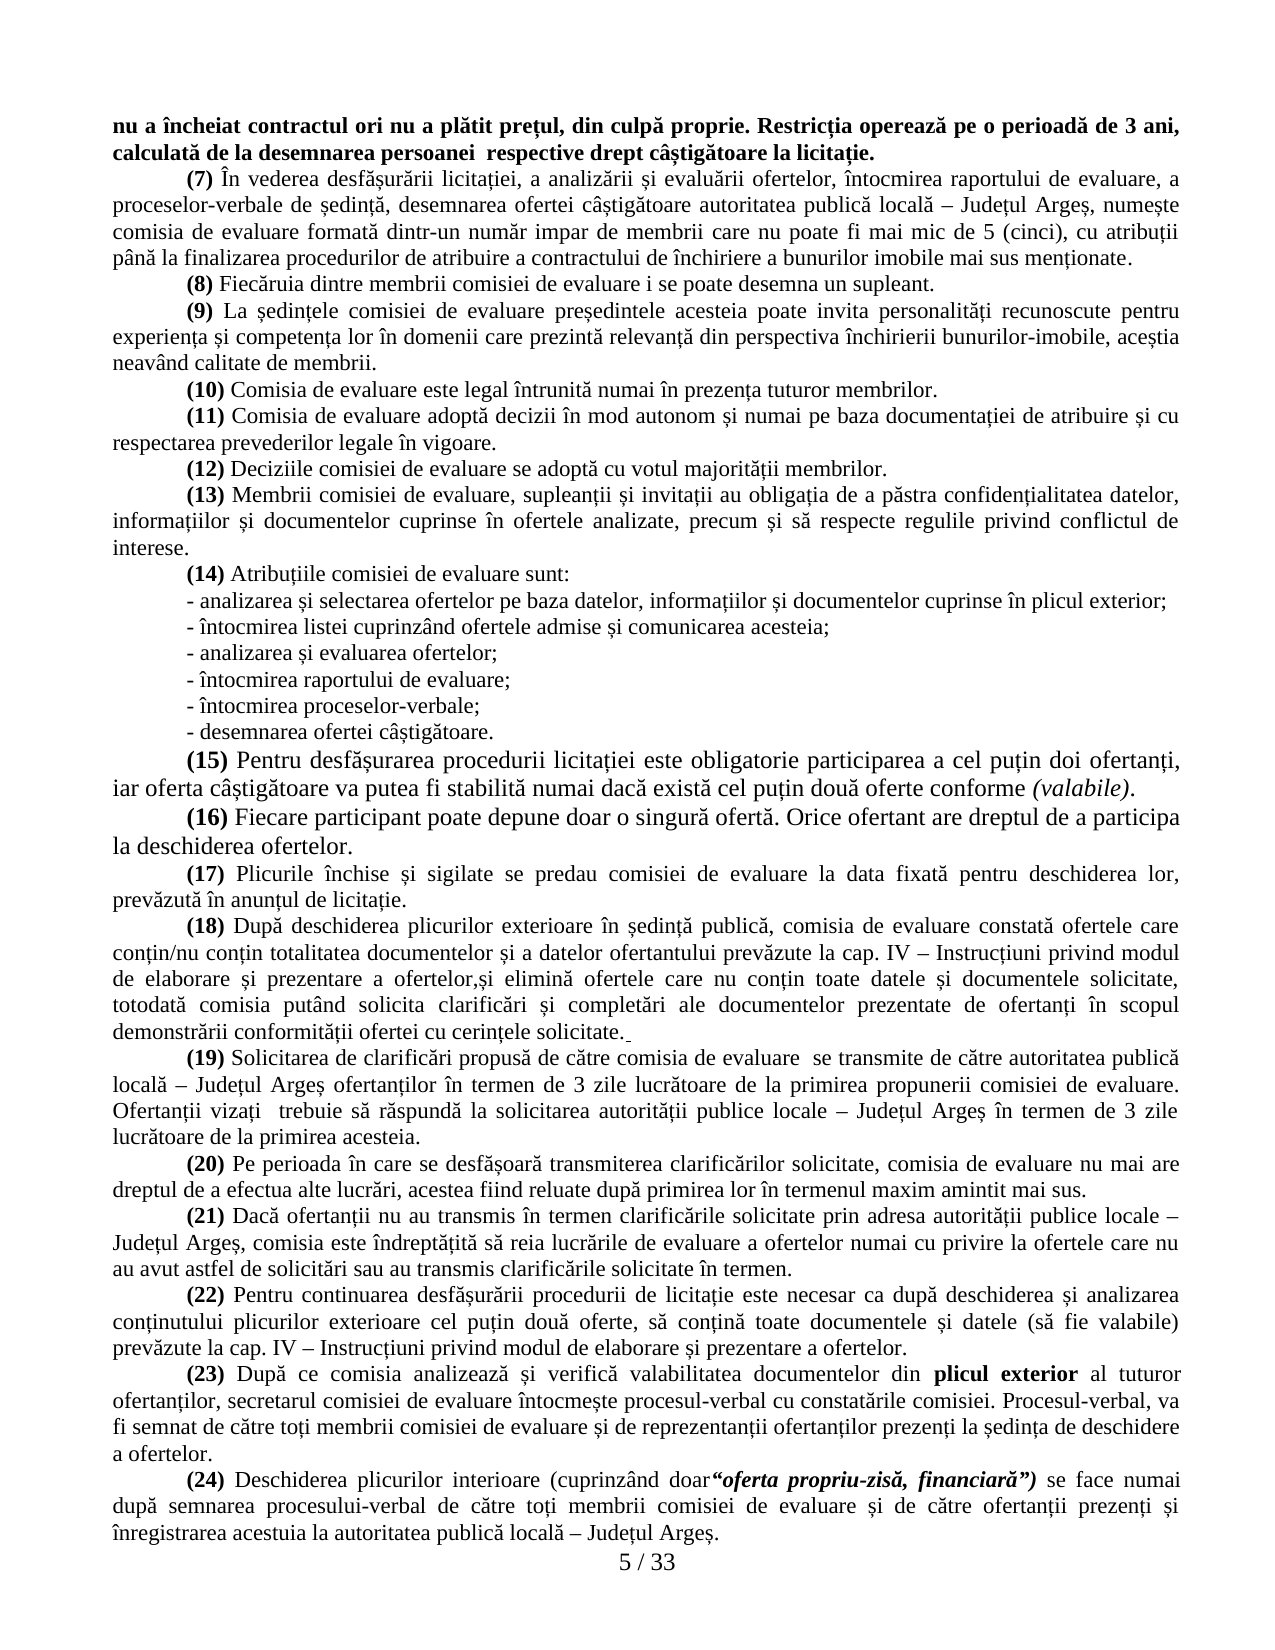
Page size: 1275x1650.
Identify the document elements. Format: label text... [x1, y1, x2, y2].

text (22) Pentru continuarea desfășurării procedurii de licitație este necesar ca după deschiderea și analizarea conținutului plicurilor exterioare cel puțin două oferte, să conțină toate documentele și datele (să fie valabile) prevăzute la cap. IV – Instrucțiuni privind modul de elaborare și prezentare a ofertelor. [112, 1281, 1181, 1361]
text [112, 112, 1181, 165]
text (19) Solicitarea de clarificări propusă de către comisia de evaluare se transmite de către autoritatea publică locală – Județul Argeș ofertanților în termen de 3 zile lucrătoare de la primirea propunerii comisiei de evaluare. Ofertanții vizați trebuie să răspundă la solicitarea autorității publice locale – Județul Argeș în termen de 3 zile lucrătoare de la primirea acesteia. [112, 1044, 1181, 1150]
text - desemnarea ofertei câștigătoare. [112, 718, 1181, 745]
text - întocmirea listei cuprinzând ofertele admise și comunicarea acesteia; [112, 613, 1181, 639]
text (8) Fiecăruia dintre membrii comisiei de evaluare i se poate desemna un supleant. [112, 270, 1181, 297]
text - întocmirea proceselor-verbale; [112, 692, 1181, 718]
text (11) Comisia de evaluare adoptă decizii în mod autonom și numai pe baza documentației de atribuire și cu respectarea prevederilor legale în vigoare. [112, 402, 1181, 455]
text (13) Membrii comisiei de evaluare, supleanții și invitații au obligația de a păstra confidențialitatea datelor, informațiilor și documentelor cuprinse în ofertele analizate, precum și să respecte regulile privind conflictul de interese. [112, 481, 1181, 560]
text - întocmirea raportului de evaluare; [112, 666, 1181, 692]
text (16) Fiecare participant poate depune doar o singură ofertă. Orice ofertant are dreptul de a participa la deschiderea ofertelor. [112, 802, 1181, 860]
text (18) După deschiderea plicurilor exterioare în ședință publică, comisia de evaluare constată ofertele care conțin/nu conțin totalitatea documentelor și a datelor ofertantului prevăzute la cap. IV – Instrucțiuni privind modul de elaborare și prezentare a ofertelor,și elimină ofertele care nu conțin toate datele și documentele solicitate, totodată comisia putând solicita clarificări și completări ale documentelor prezentate de ofertanți în scopul demonstrării conformității ofertei cu cerințele solicitate. [112, 912, 1181, 1044]
text (7) În vederea desfășurării licitației, a analizării și evaluării ofertelor, întocmirea raportului de evaluare, a proceselor-verbale de ședință, desemnarea ofertei câștigătoare autoritatea publică locală – Județul Argeș, numește comisia de evaluare formată dintr-un număr impar de membrii care nu poate fi mai mic de 5 (cinci), cu atribuții până la finalizarea procedurilor de atribuire a contractului de închiriere a bunurilor imobile mai sus menționate. [112, 165, 1181, 270]
text (20) Pe perioada în care se desfășoară transmiterea clarificărilor solicitate, comisia de evaluare nu mai are dreptul de a efectua alte lucrări, acestea fiind reluate după primirea lor în termenul maxim amintit mai sus. [112, 1150, 1181, 1202]
text - analizarea și evaluarea ofertelor; [112, 639, 1181, 666]
text - analizarea și selectarea ofertelor pe baza datelor, informațiilor și documentelor cuprinse în plicul exterior; [112, 587, 1181, 613]
text (9) La ședințele comisiei de evaluare președintele acesteia poate invita personalități recunoscute pentru experiența și competența lor în domenii care prezintă relevanță din perspectiva închirierii bunurilor-imobile, aceștia neavând calitate de membrii. [112, 297, 1181, 376]
text (24) Deschiderea plicurilor interioare (cuprinzând doar“oferta propriu-zisă, financiară”) se face numai după semnarea procesului-verbal de către toți membrii comisiei de evaluare și de către ofertanții prezenți și înregistrarea acestuia la autoritatea publică locală – Județul Argeș. [112, 1466, 1181, 1545]
text (23) După ce comisia analizează și verifică valabilitatea documentelor din plicul exterior al tuturor ofertanților, secretarul comisiei de evaluare întocmește procesul-verbal cu constatările comisiei. Procesul-verbal, va fi semnat de către toți membrii comisiei de evaluare și de reprezentanții ofertanților prezenți la ședința de deschidere a ofertelor. [112, 1361, 1181, 1466]
text (15) Pentru desfășurarea procedurii licitației este obligatorie participarea a cel puțin doi ofertanți, iar oferta câștigătoare va putea fi stabilită numai dacă există cel puțin două oferte conforme (valabile). [112, 745, 1181, 802]
text (12) Deciziile comisiei de evaluare se adoptă cu votul majorității membrilor. [112, 455, 1181, 481]
text (21) Dacă ofertanții nu au transmis în termen clarificările solicitate prin adresa autorității publice locale – Județul Argeș, comisia este îndreptățită să reia lucrările de evaluare a ofertelor numai cu privire la ofertele care nu au avut astfel de solicitări sau au transmis clarificările solicitate în termen. [112, 1202, 1181, 1281]
text (17) Plicurile închise și sigilate se predau comisiei de evaluare la data fixată pentru deschiderea lor, prevăzută în anunțul de licitație. [112, 860, 1181, 912]
text (10) Comisia de evaluare este legal întrunită numai în prezența tuturor membrilor. [112, 376, 1181, 402]
text (14) Atribuțiile comisiei de evaluare sunt: [112, 560, 1181, 587]
